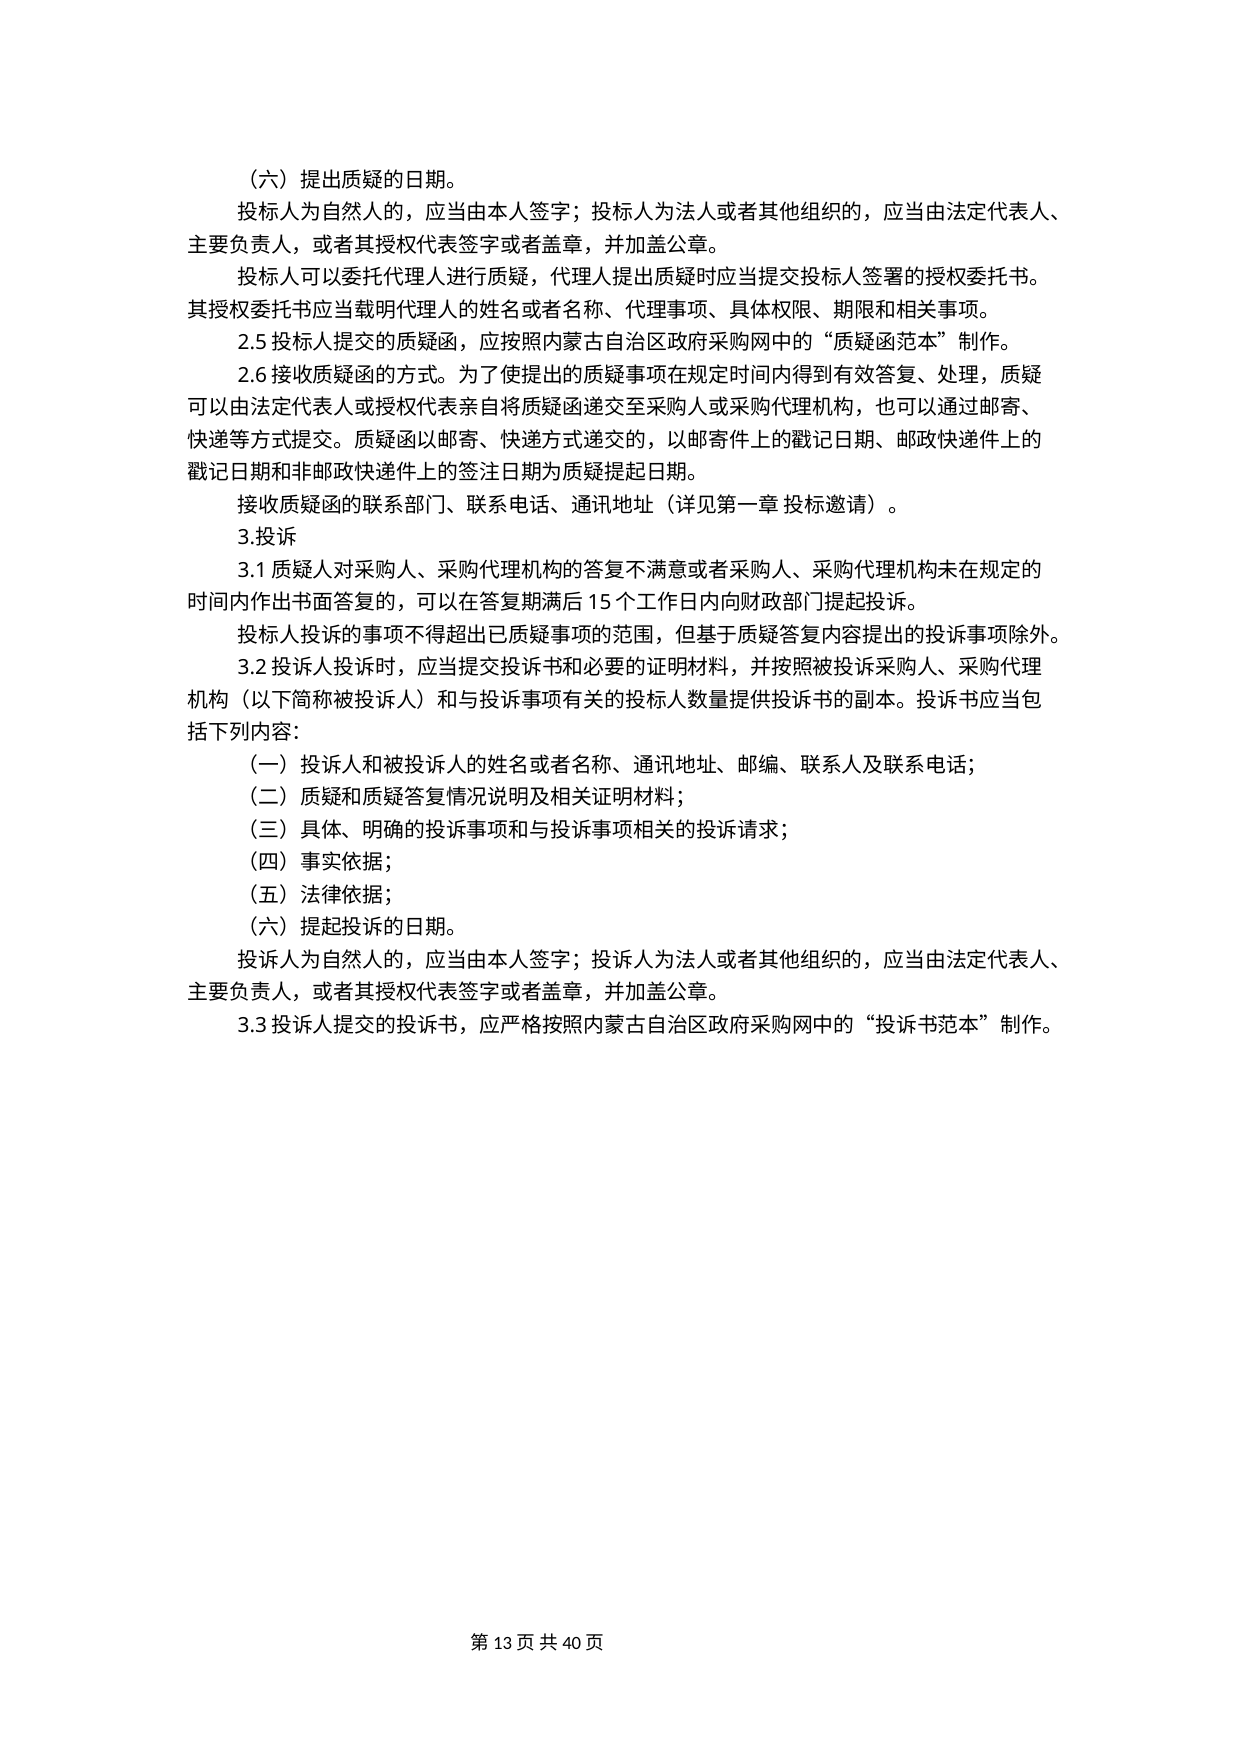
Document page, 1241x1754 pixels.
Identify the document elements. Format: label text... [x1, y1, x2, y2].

text （三）具体、明确的投诉事项和与投诉事项相关的投诉请求； [187, 812, 1053, 844]
text （二）质疑和质疑答复情况说明及相关证明材料； [187, 779, 1053, 812]
text 投标人可以委托代理人进行质疑，代理人提出质疑时应当提交投标人签署的授权委托书。其授权委托书应当载明代理人的姓名或者名称、代理事项、具体权限、期限和相关事项。 [187, 259, 1053, 324]
text 投标人为自然人的，应当由本人签字；投标人为法人或者其他组织的，应当由法定代表人、主要负责人，或者其授权代表签字或者盖章，并加盖公章。 [187, 194, 1053, 259]
text 投诉人为自然人的，应当由本人签字；投诉人为法人或者其他组织的，应当由法定代表人、主要负责人，或者其授权代表签字或者盖章，并加盖公章。 [187, 942, 1053, 1007]
text 投标人投诉的事项不得超出已质疑事项的范围，但基于质疑答复内容提出的投诉事项除外。 [187, 617, 1053, 649]
text （五）法律依据； [187, 877, 1053, 909]
text 3.3投诉人提交的投诉书，应严格按照内蒙古自治区政府采购网中的“投诉书范本”制作。 [187, 1007, 1053, 1039]
text （一）投诉人和被投诉人的姓名或者名称、通讯地址、邮编、联系人及联系电话； [187, 747, 1053, 779]
text 接收质疑函的联系部门、联系电话、通讯地址（详见第一章 投标邀请）。 [187, 487, 1053, 519]
text （四）事实依据； [187, 844, 1053, 877]
text 3.2投诉人投诉时，应当提交投诉书和必要的证明材料，并按照被投诉采购人、采购代理机构（以下简称被投诉人）和与投诉事项有关的投标人数量提供投诉书的副本。投诉书应当包括下列内容： [187, 649, 1053, 747]
text （六）提起投诉的日期。 [187, 909, 1053, 942]
text 2.6接收质疑函的方式。为了使提出的质疑事项在规定时间内得到有效答复、处理，质疑可以由法定代表人或授权代表亲自将质疑函递交至采购人或采购代理机构，也可以通过邮寄、快递等方式提交。质疑函以邮寄、快递方式递交的，以邮寄件上的戳记日期、邮政快递件上的戳记日期和非邮政快递件上的签注日期为质疑提起日期。 [187, 357, 1053, 487]
text 3.投诉 [187, 519, 1053, 552]
text 3.1质疑人对采购人、采购代理机构的答复不满意或者采购人、采购代理机构未在规定的时间内作出书面答复的，可以在答复期满后15个工作日内向财政部门提起投诉。 [187, 552, 1053, 617]
text （六）提出质疑的日期。 [187, 162, 1053, 194]
text 2.5投标人提交的质疑函，应按照内蒙古自治区政府采购网中的“质疑函范本”制作。 [187, 324, 1053, 357]
